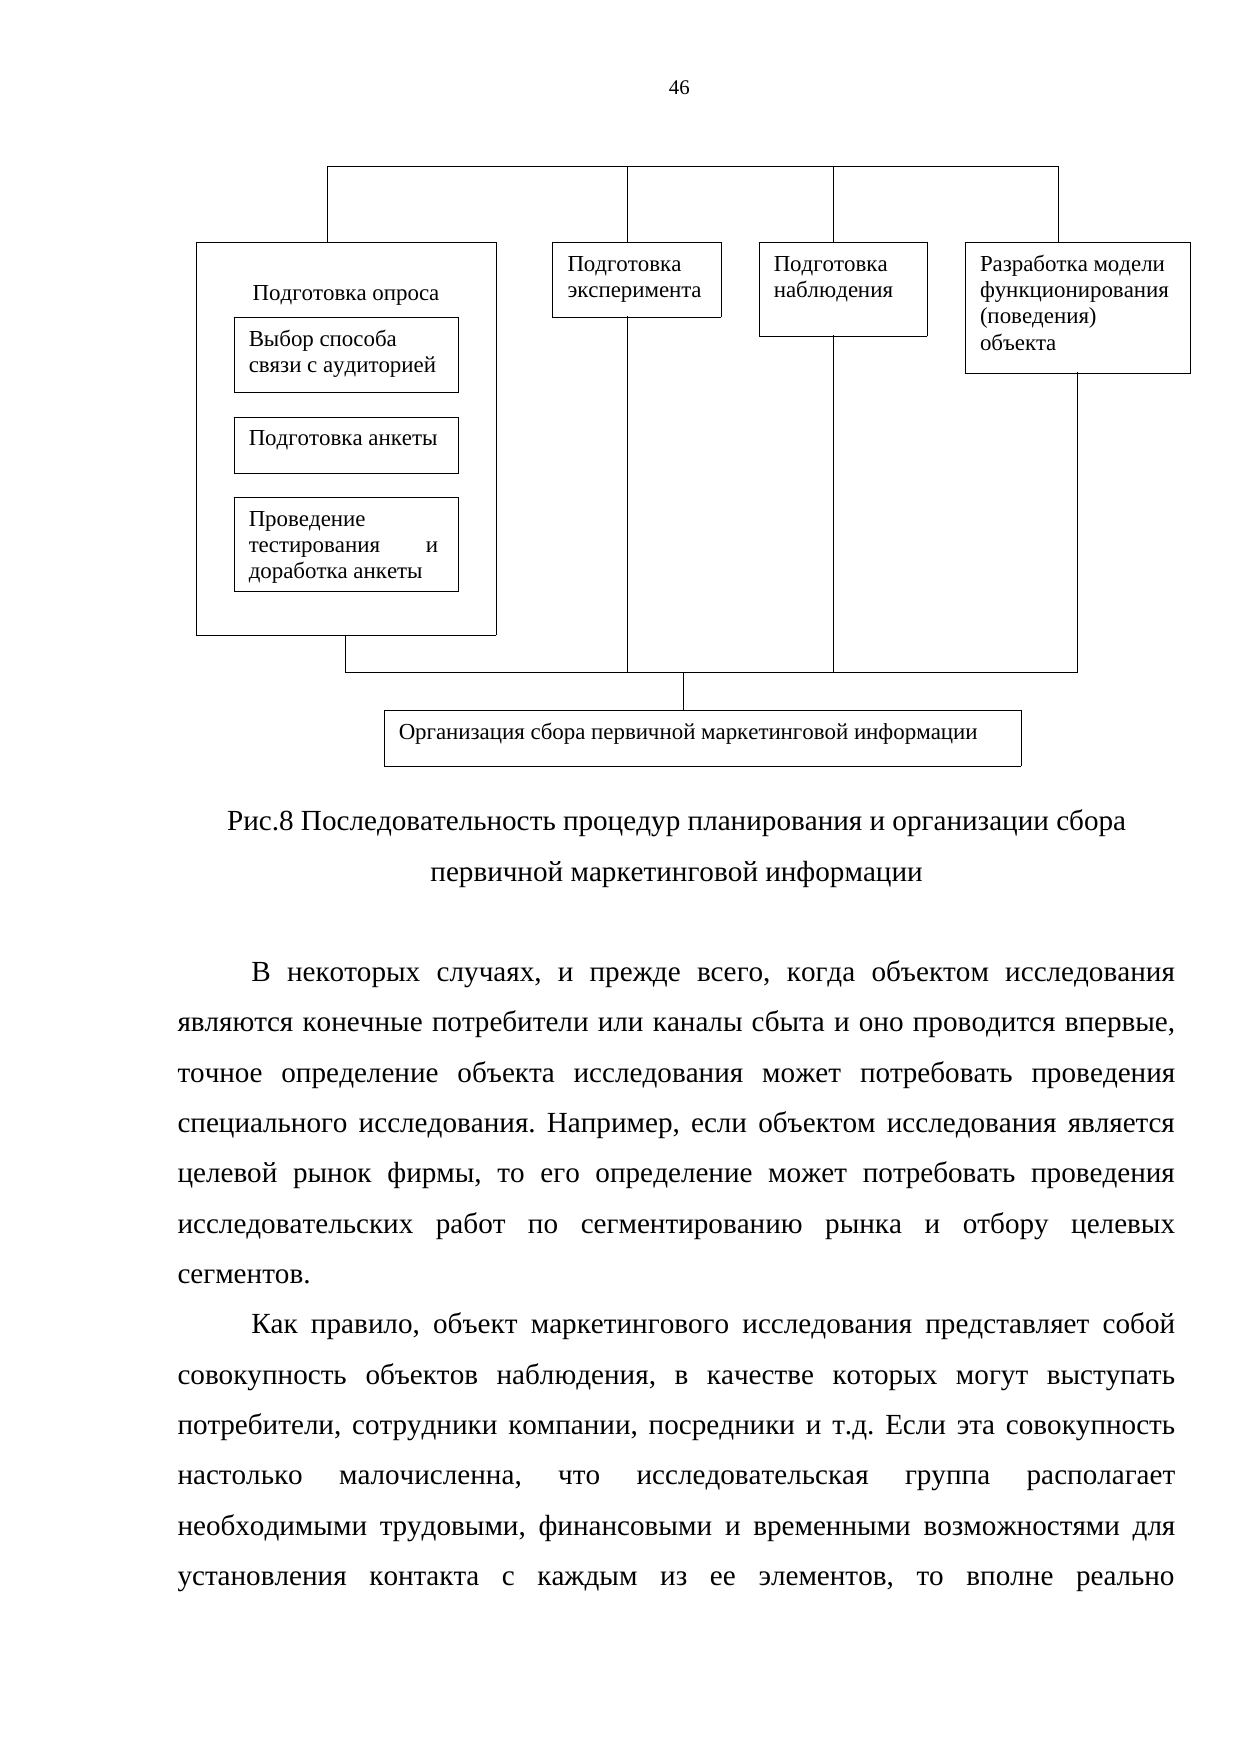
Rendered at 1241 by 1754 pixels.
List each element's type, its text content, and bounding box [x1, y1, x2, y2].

text Рис.8 Последовательность процедур планирования и организации сбора первичной маркетинговой информации [177, 803, 1176, 887]
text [177, 1306, 1176, 1592]
text В некоторых случаях, и прежде всего, когда объектом исследования являются конечные потребители или каналы сбыта и оно проводится впервые, точное определение объекта исследования может потребовать проведения специального исследования. Например, если объектом исследования является целевой рынок фирмы, то его определение может потребовать проведения исследовательских работ по сегментированию рынка и отбору целевых сегментов. [177, 954, 1176, 1290]
